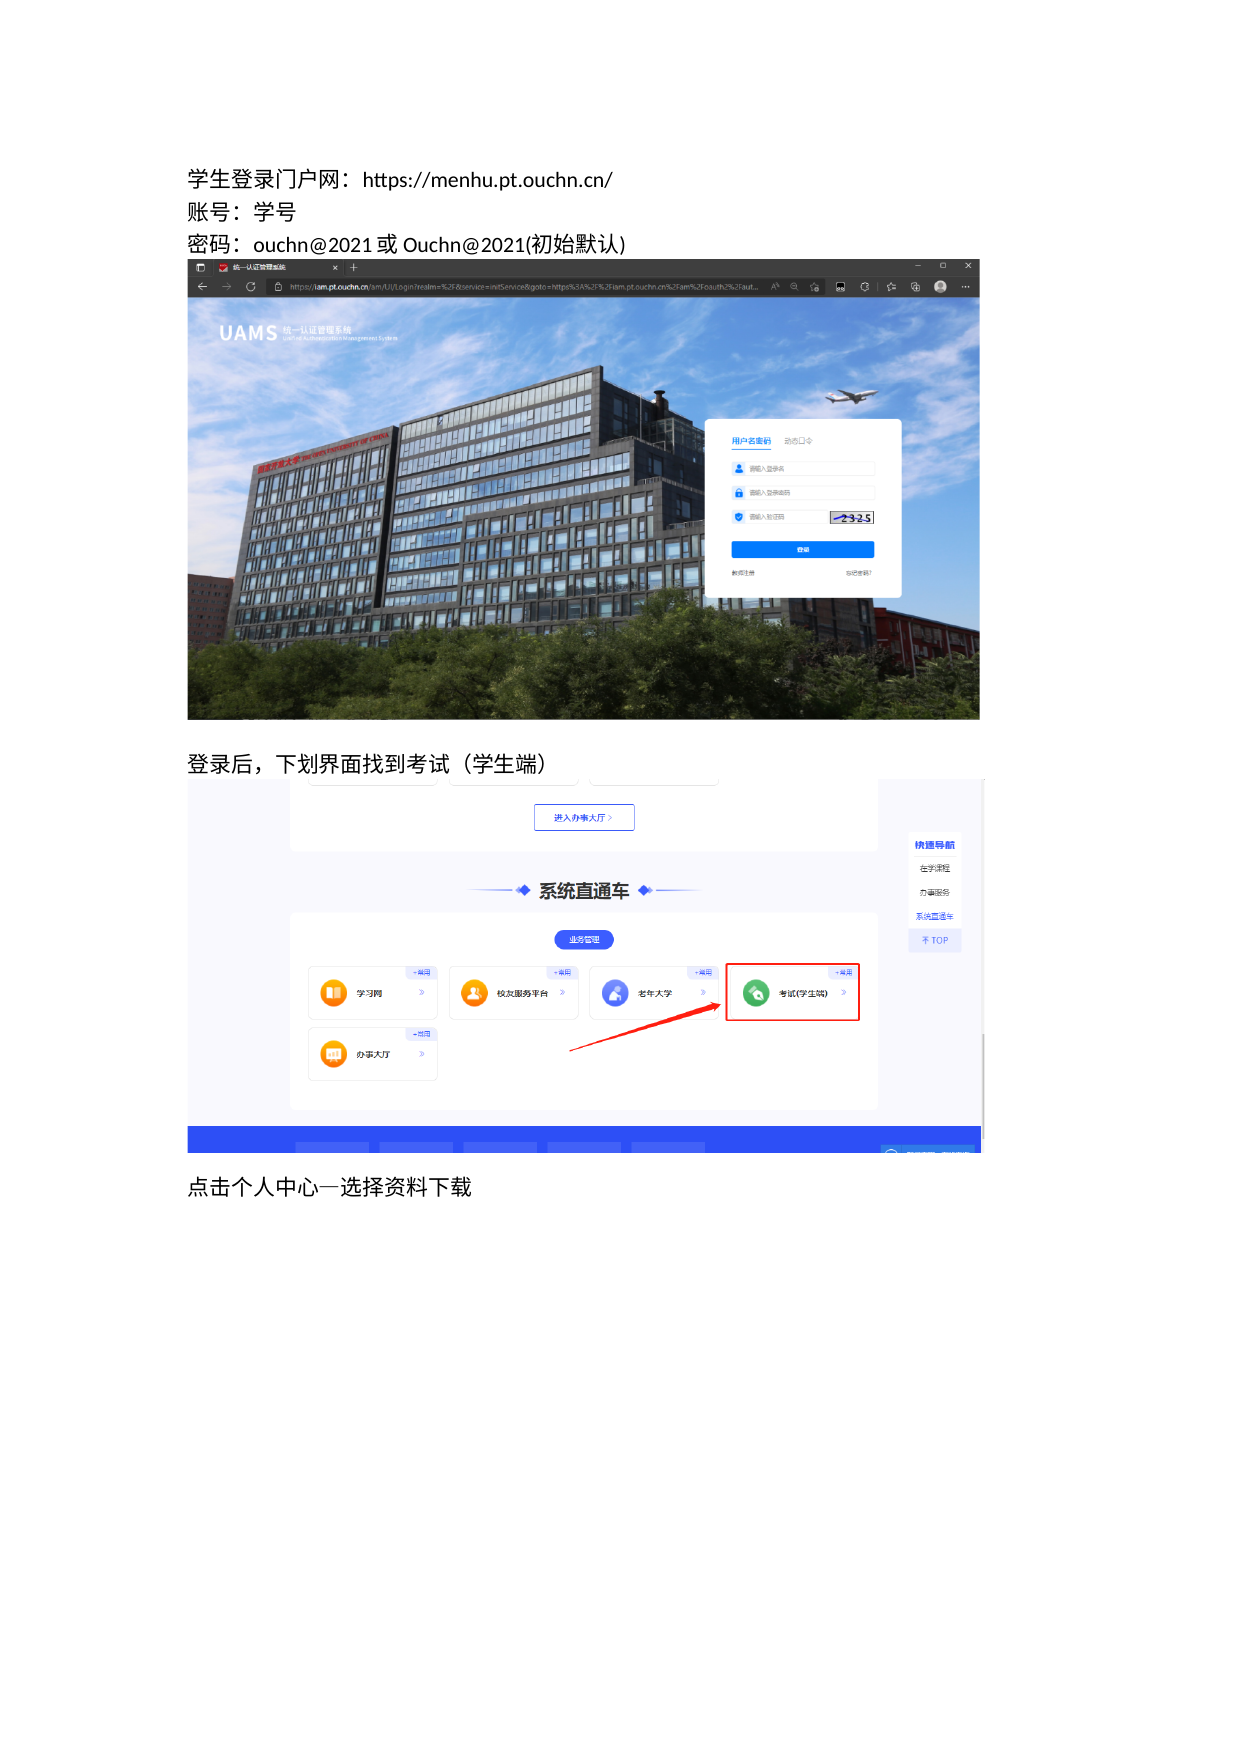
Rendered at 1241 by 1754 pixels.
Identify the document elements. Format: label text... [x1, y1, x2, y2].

text 密码：ouchn@2021或Ouchn@2021(初始默认) [187, 227, 1053, 259]
picture [187, 779, 985, 1153]
text 点击个人中心—选择资料下载 [187, 1169, 1053, 1202]
text 学生登录门户网：https://menhu.pt.ouchn.cn/ [187, 162, 1053, 194]
text 登录后，下划界面找到考试（学生端） [187, 747, 1053, 779]
picture [187, 259, 980, 720]
text 账号：学号 [187, 194, 1053, 227]
